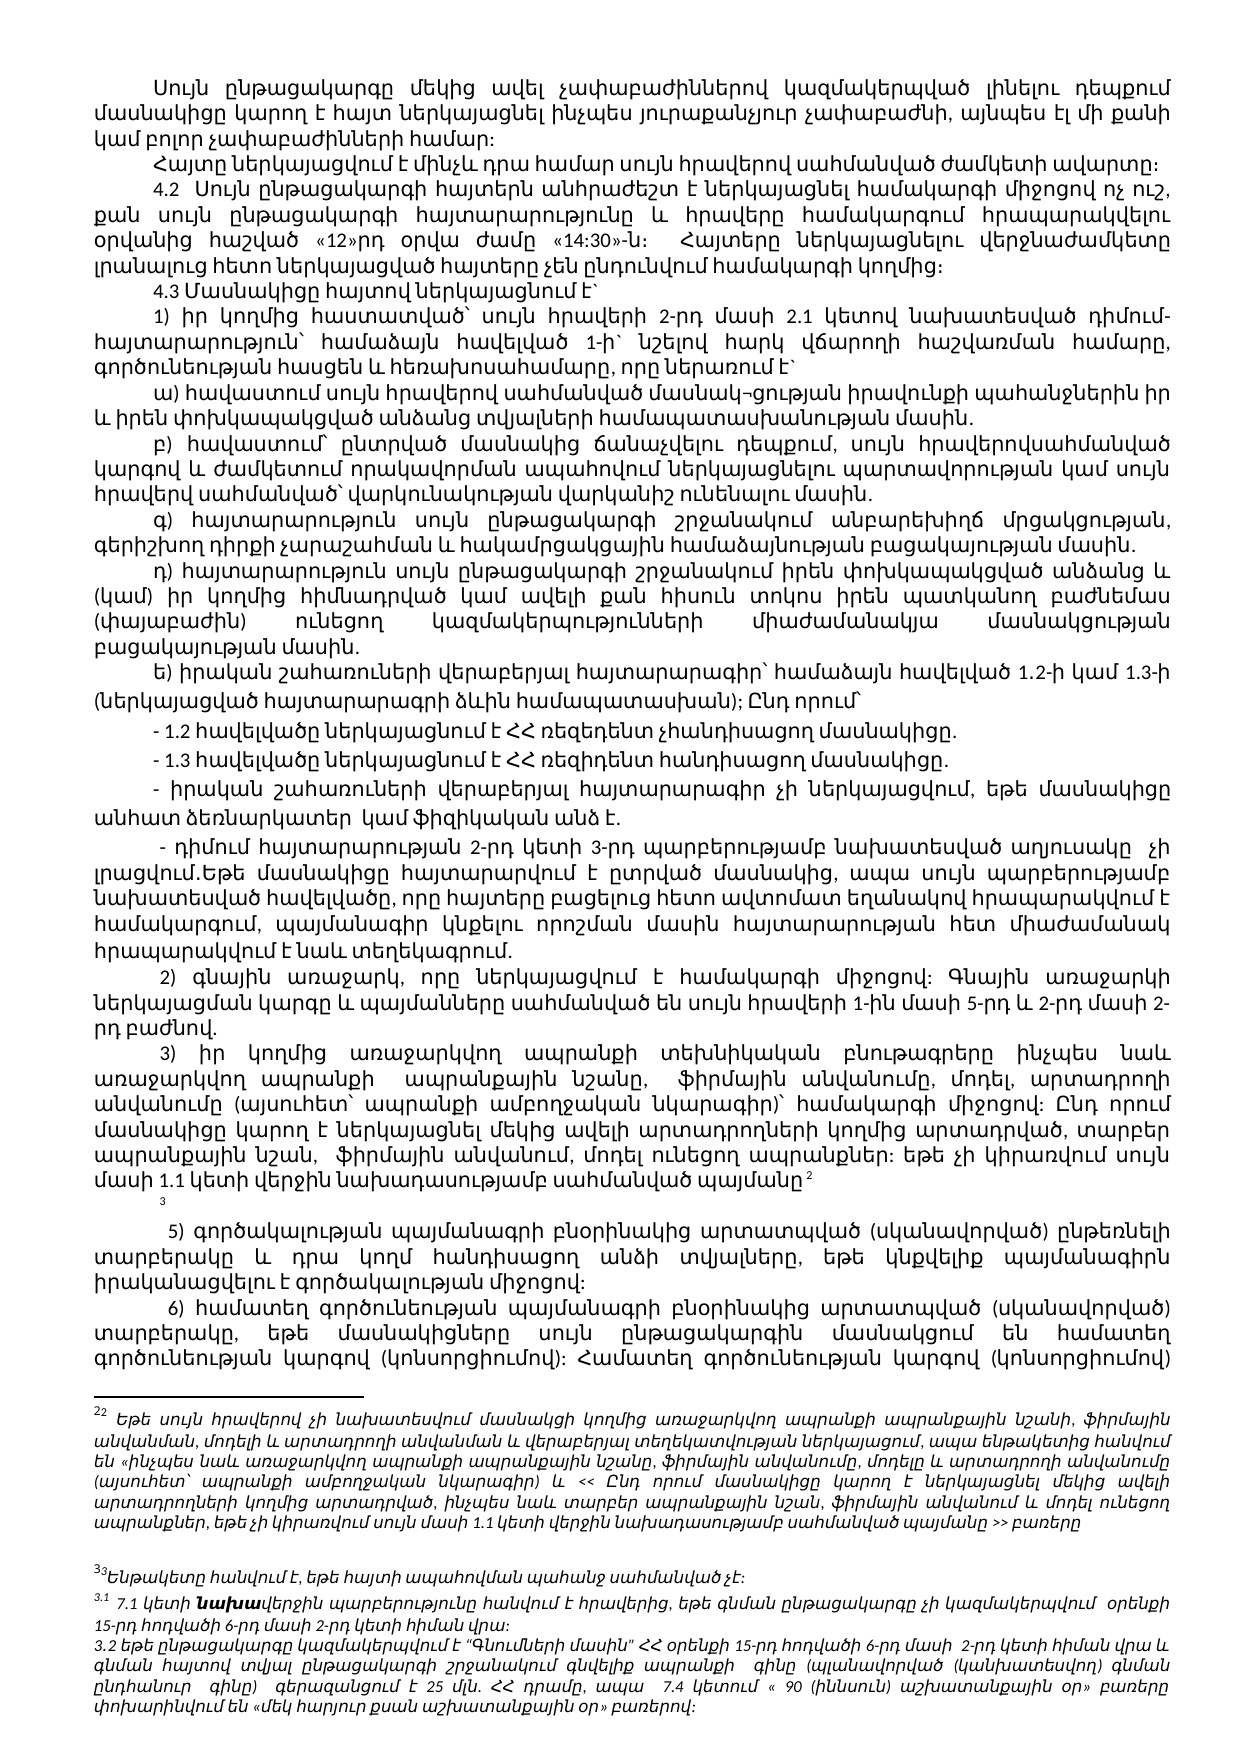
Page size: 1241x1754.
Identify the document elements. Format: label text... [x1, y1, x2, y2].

text - դիմում հայտարարության 2-րդ կետի 3-րդ պարբերությամբ նախատեսված աղյուսակը չի լրացվում․Եթե մասնակիցը հայտարարվում է ըտրված մասնակից, ապա սույն պարբերությամբ նախատեսված հավելվածը, որը հայտերը բացելուց հետո ավտոմատ եղանակով հրապարակվում է համակարգում, պայմանագիր կնքելու որոշման մասին հայտարարության հետ միաժամանակ հրապարակվում է նաև տեղեկագրում. [94, 834, 1171, 964]
text 1) իր կողմից հաստատված՝ սույն հրավերի 2-րդ մասի 2.1 կետով նախատեսված դիմում-հայտարարություն՝ համաձայն հավելված 1-ի` նշելով հարկ վճարողի հաշվառման համարը, գործունեության հասցեն և հեռախոսահամարը, որը ներառում է` [94, 304, 1171, 380]
text 3 [94, 1193, 1171, 1218]
text ե) իրական շահառուների վերաբերյալ հայտարարագիր՝ համաձայն հավելված 1․2-ի կամ 1.3-ի (ներկայացված հայտարարագրի ձևին համապատասխան); Ընդ որում՝ [94, 659, 1171, 714]
text 3) իր կողմից առաջարկվող ապրանքի տեխնիկական բնութագրերը ինչպես նաև առաջարկվող ապրանքի ապրանքային նշանը, ֆիրմային անվանումը, մոդել, արտադրողի անվանումը (այսուհետ՝ ապրանքի ամբողջական նկարագիր)՝ համակարգի միջոցով: Ընդ որում մասնակիցը կարող է ներկայացնել մեկից ավելի արտադրողների կողմից արտադրված, տարբեր ապրանքային նշան, ֆիրմային անվանում, մոդել ունեցող ապրանքներ: եթե չի կիրառվում սույն մասի 1.1 կետի վերջին նախադասությամբ սահմանված պայմանը 2 [94, 1041, 1171, 1193]
text 4.3 Մասնակիցը հայտով ներկայացնում է` [94, 278, 1171, 304]
text դ) հայտարարություն սույն ընթացակարգի շրջանակում իրեն փոխկապակցված անձանց և (կամ) իր կողմից հիմնադրված կամ ավելի քան հիսուն տոկոս իրեն պատկանող բաժնեմաս (փայաբաժին) ունեցող կազմակերպությունների միաժամանակյա մասնակցության բացակայության մասին. [94, 558, 1171, 659]
text Հայտը ներկայացվում է մինչև դրա համար սույն հրավերով սահմանված ժամկետի ավարտը։ [94, 151, 1171, 177]
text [94, 1295, 1171, 1371]
text բ) հավաստում՝ ընտրված մասնակից ճանաչվելու դեպքում, սույն հրավերովսահմանված կարգով և ժամկետում որակավորման ապահովում ներկայացնելու պարտավորության կամ սույն հրավերվ սահմանված՝ վարկունակության վարկանիշ ունենալու մասին. [94, 431, 1171, 507]
text 2) գնային առաջարկ, որը ներկայացվում է համակարգի միջոցով: Գնային առաջարկի ներկայացման կարգը և պայմանները սահմանված են սույն հրավերի 1-ին մասի 5-րդ և 2-րդ մասի 2-րդ բաժնով. [94, 964, 1171, 1041]
text - իրական շահառուների վերաբերյալ հայտարարագիր չի ներկայացվում, եթե մասնակիցը անհատ ձեռնարկատեր կամ ֆիզիկական անձ է. [94, 776, 1171, 831]
text Սույն ընթացակարգը մեկից ավել չափաբաժիններով կազմակերպված լինելու դեպքում մասնակիցը կարող է հայտ ներկայացնել ինչպես յուրաքանչյուր չափաբաժնի, այնպես էլ մի քանի կամ բոլոր չափաբաժինների համար: [94, 75, 1171, 151]
text - 1.3 հավելվածը ներկայացնում է ՀՀ ռեզիդենտ հանդիսացող մասնակիցը. [94, 747, 1171, 772]
text ա) հավաստում սույն հրավերով սահմանված մասնակ¬ցության իրավունքի պահանջներին իր և իրեն փոխկապակցված անձանց տվյալների համապատասխանության մասին. [94, 380, 1171, 431]
text 5) գործակալության պայմանագրի բնօրինակից արտատպված (սկանավորված) ընթեռնելի տարբերակը և դրա կողմ հանդիսացող անձի տվյալները, եթե կնքվելիք պայմանագիրն իրականացվելու է գործակալության միջոցով: [94, 1218, 1171, 1295]
text 4.2 Սույն ընթացակարգի հայտերն անհրաժեշտ է ներկայացնել համակարգի միջոցով ոչ ուշ, քան սույն ընթացակարգի հայտարարությունը և հրավերը համակարգում հրապարակվելու օրվանից հաշված «12»րդ օրվա ժամը «14:30»-ն։ Հայտերը ներկայացնելու վերջնաժամկետը լրանալուց հետո ներկայացված հայտերը չեն ընդունվում համակարգի կողմից։ [94, 177, 1171, 278]
text գ) հայտարարություն սույն ընթացակարգի շրջանակում անբարեխիղճ մրցակցության, գերիշխող դիրքի չարաշահման և հակամրցակցային համաձայնության բացակայության մասին. [94, 507, 1171, 558]
text - 1.2 հավելվածը ներկայացնում է ՀՀ ռեզեդենտ չհանդիսացող մասնակիցը. [94, 718, 1171, 743]
